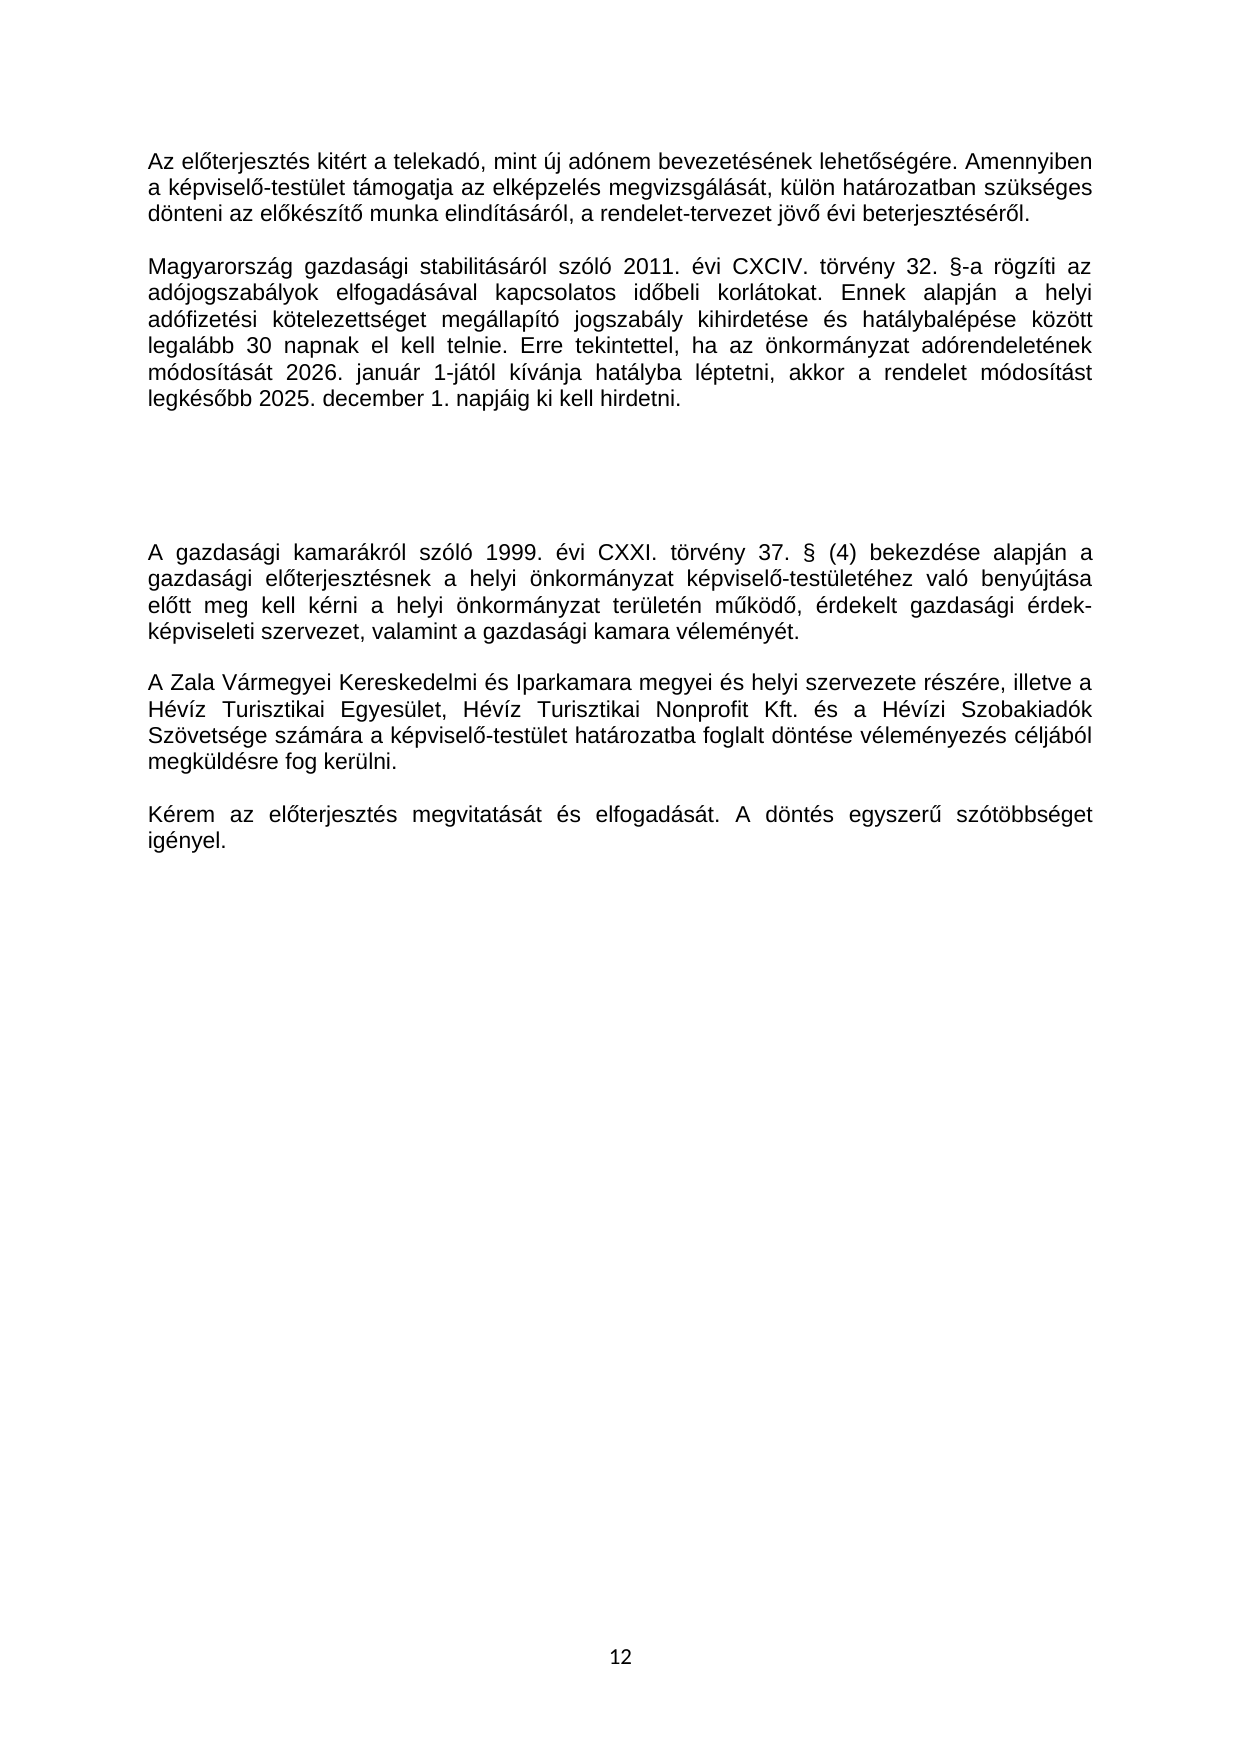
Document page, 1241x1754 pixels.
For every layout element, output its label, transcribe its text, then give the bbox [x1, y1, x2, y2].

text Kérem az előterjesztés megvitatását és elfogadását. A döntés egyszerű szótöbbséget igényel. [148, 801, 1093, 854]
text A gazdasági kamarákról szóló 1999. évi CXXI. törvény 37. § (4) bekezdése alapján a gazdasági előterjesztésnek a helyi önkormányzat képviselő-testületéhez való benyújtása előtt meg kell kérni a helyi önkormányzat területén működő, érdekelt gazdasági érdek-képviseleti szervezet, valamint a gazdasági kamara véleményét. [148, 539, 1093, 644]
text A Zala Vármegyei Kereskedelmi és Iparkamara megyei és helyi szervezete részére, illetve a Hévíz Turisztikai Egyesület, Hévíz Turisztikai Nonprofit Kft. és a Hévízi Szobakiadók Szövetsége számára a képviselő-testület határozatba foglalt döntése véleményezés céljából megküldésre fog kerülni. [148, 669, 1093, 775]
text Az előterjesztés kitért a telekadó, mint új adónem bevezetésének lehetőségére. Amennyiben a képviselő-testület támogatja az elképzelés megvizsgálását, külön határozatban szükséges dönteni az előkészítő munka elindításáról, a rendelet-tervezet jövő évi beterjesztéséről. [148, 148, 1093, 227]
text Magyarország gazdasági stabilitásáról szóló 2011. évi CXCIV. törvény 32. §-a rögzíti az adójogszabályok elfogadásával kapcsolatos időbeli korlátokat. Ennek alapján a helyi adófizetési kötelezettséget megállapító jogszabály kihirdetése és hatálybalépése között legalább 30 napnak el kell telnie. Erre tekintettel, ha az önkormányzat adórendeletének módosítását 2026. január 1-jától kívánja hatályba léptetni, akkor a rendelet módosítást legkésőbb 2025. december 1. napjáig ki kell hirdetni. [148, 253, 1093, 411]
